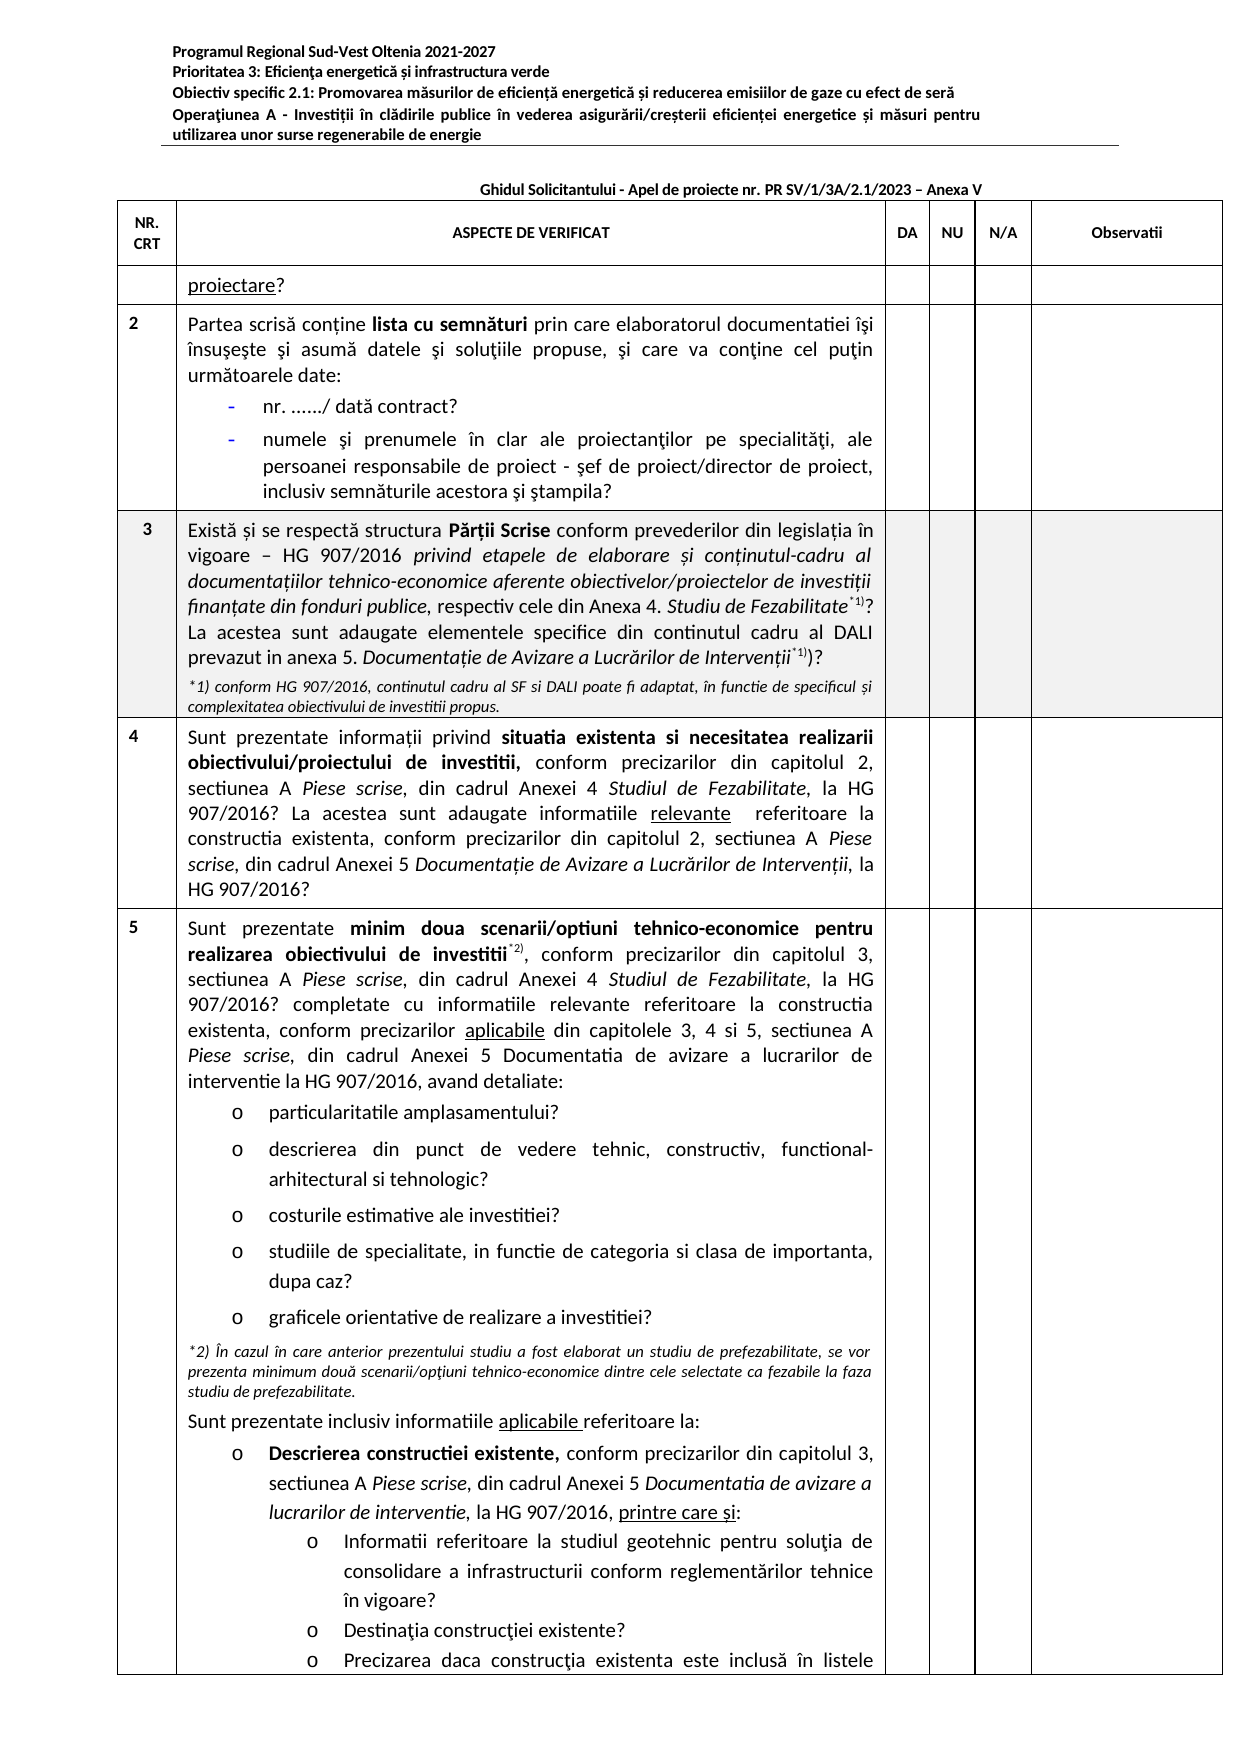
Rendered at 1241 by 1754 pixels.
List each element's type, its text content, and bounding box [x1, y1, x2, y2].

table_header NR. CRT [118, 201, 176, 265]
table_cell [1032, 511, 1222, 717]
table_cell [886, 266, 929, 304]
table_cell [886, 718, 929, 908]
table_cell Sunt prezentate informații privind situatia existenta si necesitatea realizarii obiectivului/proiectului de investitii, conform precizarilor din capitolul 2, sectiunea A Piese scrise, din cadrul Anexei 4 Studiul de Fezabilitate, la HG 907/2016? La acestea sunt adaugate informatiile relevante referitoare la constructia existenta, conform precizarilor din capitolul 2, sectiunea A Piese scrise, din cadrul Anexei 5 Documentaţie de Avizare a Lucrărilor de Intervenţii, la HG 907/2016? [177, 718, 885, 908]
table_cell [886, 909, 929, 1674]
table_header DA [886, 201, 929, 265]
table_cell [930, 305, 974, 510]
table_cell [976, 718, 1031, 908]
table_header N/A [976, 201, 1031, 265]
table_cell [976, 909, 1031, 1674]
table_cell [177, 266, 885, 304]
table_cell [177, 909, 885, 1674]
table_cell [886, 511, 929, 717]
table_cell [976, 511, 1031, 717]
table_cell [1032, 305, 1222, 510]
table_cell 1 [118, 266, 176, 304]
table_cell [886, 305, 929, 510]
table_cell Există și se respectă structura Părții Scrise conform prevederilor din legislația în vigoare – HG 907/2016 privind etapele de elaborare şi conţinutul-cadru al documentaţiilor tehnico-economice aferente obiectivelor/proiectelor de investiţii finanţate din fonduri publice, respectiv cele din Anexa 4. Studiu de Fezabilitate*1)? La acestea sunt adaugate elementele specifice din continutul cadru al DALI prevazut in anexa 5. Documentaţie de Avizare a Lucrărilor de Intervenţii*1))? *1) conform HG 907/2016, continutul cadru al SF si DALI poate fi adaptat, în functie de specificul și complexitatea obiectivului de investitii propus. [177, 511, 885, 717]
table_cell 4 [118, 718, 176, 908]
table_cell 2 [118, 305, 176, 510]
table_header ASPECTE DE VERIFICAT [177, 201, 885, 265]
table_cell [930, 511, 974, 717]
table_cell [976, 266, 1031, 304]
table_cell [1032, 266, 1222, 304]
table_header NU [930, 201, 974, 265]
table_cell [930, 909, 974, 1674]
table_cell Partea scrisă conține lista cu semnături prin care elaboratorul documentatiei îşi însuşeşte şi asumă datele şi soluţiile propuse, şi care va conţine cel puţin următoarele date: nr. ....../ dată contract? numele şi prenumele în clar ale proiectanţilor pe specialităţi, ale persoanei responsabile de proiect - şef de proiect/director de proiect, inclusiv semnăturile acestora şi ştampila? [177, 305, 885, 510]
table_header Observatii [1032, 201, 1222, 265]
table_cell 5 [118, 909, 176, 1674]
table_cell [930, 266, 974, 304]
table_cell [930, 718, 974, 908]
table_cell [1032, 909, 1222, 1674]
table_cell 3 [118, 511, 176, 717]
table_cell [1032, 718, 1222, 908]
table_cell [976, 305, 1031, 510]
